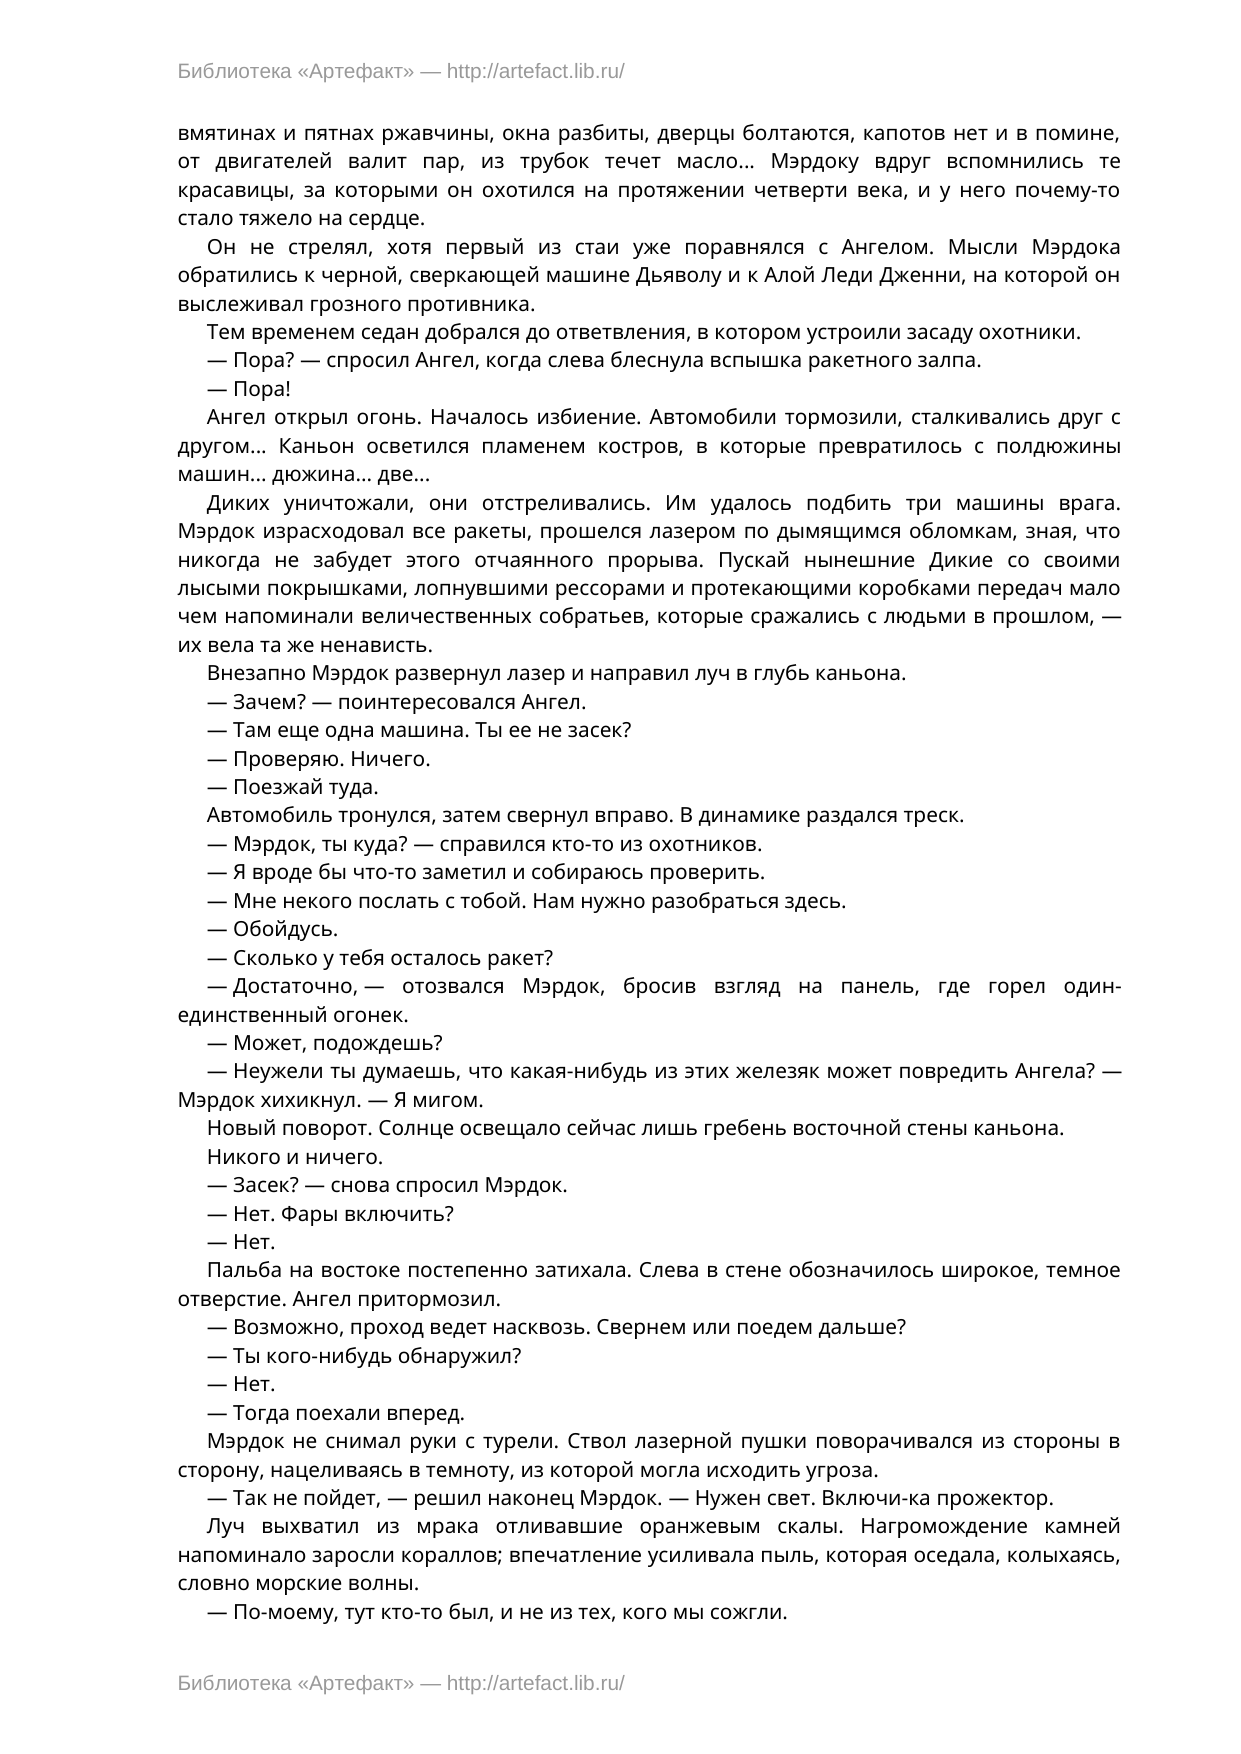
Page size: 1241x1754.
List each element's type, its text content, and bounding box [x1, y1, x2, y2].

text — Возможно, проход ведет насквозь. Свернем или поедем дальше? [177, 1312, 1122, 1341]
text Никого и ничего. [177, 1142, 1122, 1170]
text — Так не пойдет, — решил наконец Мэрдок. — Нужен свет. Включи-ка прожектор. [177, 1483, 1122, 1512]
text Диких уничтожали, они отстреливались. Им удалось подбить три машины врага. Мэрдок израсходовал все ракеты, прошелся лазером по дымящимся обломкам, зная, что никогда не забудет этого отчаянного прорыва. Пускай нынешние Дикие со своими лысыми покрышками, лопнувшими рессорами и протекающими коробками передач мало чем напоминали величественных собратьев, которые сражались с людьми в прошлом, — их вела та же ненависть. [177, 488, 1122, 658]
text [177, 118, 1122, 232]
text — Мэрдок, ты куда? — справился кто-то из охотников. [177, 829, 1122, 857]
text Ангел открыл огонь. Началось избиение. Автомобили тормозили, сталкивались друг с другом... Каньон осветился пламенем костров, в которые превратилось с полдюжины машин... дюжина... две... [177, 402, 1122, 488]
text — Неужели ты думаешь, что какая-нибудь из этих железяк может повредить Ангела? — Мэрдок хихикнул. — Я мигом. [177, 1057, 1122, 1113]
text — Поезжай туда. [177, 772, 1122, 801]
text — Тогда поехали вперед. [177, 1398, 1122, 1426]
text — Может, подождешь? [177, 1028, 1122, 1057]
text — Пора? — спросил Ангел, когда слева блеснула вспышка ракетного залпа. [177, 346, 1122, 374]
text Луч выхватил из мрака отливавшие оранжевым скалы. Нагромождение камней напоминало заросли кораллов; впечатление усиливала пыль, которая оседала, колыхаясь, словно морские волны. [177, 1512, 1122, 1597]
text Тем временем седан добрался до ответвления, в котором устроили засаду охотники. [177, 317, 1122, 346]
text Внезапно Мэрдок развернул лазер и направил луч в глубь каньона. [177, 658, 1122, 687]
text — Нет. [177, 1227, 1122, 1256]
text — Достаточно, — отозвался Мэрдок, бросив взгляд на панель, где горел один-единственный огонек. [177, 971, 1122, 1028]
text Новый поворот. Солнце освещало сейчас лишь гребень восточной стены каньона. [177, 1113, 1122, 1142]
text Автомобиль тронулся, затем свернул вправо. В динамике раздался треск. [177, 801, 1122, 829]
text — Пора! [177, 374, 1122, 402]
text Мэрдок не снимал руки с турели. Ствол лазерной пушки поворачивался из стороны в сторону, нацеливаясь в темноту, из которой могла исходить угроза. [177, 1426, 1122, 1483]
text — Обойдусь. [177, 914, 1122, 943]
text Пальба на востоке постепенно затихала. Слева в стене обозначилось широкое, темное отверстие. Ангел притормозил. [177, 1256, 1122, 1312]
text — Зачем? — поинтересовался Ангел. [177, 687, 1122, 715]
text — По-моему, тут кто-то был, и не из тех, кого мы сожгли. [177, 1597, 1122, 1625]
text — Там еще одна машина. Ты ее не засек? [177, 715, 1122, 744]
text — Я вроде бы что-то заметил и собираюсь проверить. [177, 857, 1122, 886]
text — Мне некого послать с тобой. Нам нужно разобраться здесь. [177, 886, 1122, 914]
text — Нет. [177, 1369, 1122, 1398]
text — Нет. Фары включить? [177, 1199, 1122, 1227]
text — Сколько у тебя осталось ракет? [177, 943, 1122, 971]
text — Засек? — снова спросил Мэрдок. [177, 1170, 1122, 1199]
text — Проверяю. Ничего. [177, 744, 1122, 772]
text Он не стрелял, хотя первый из стаи уже поравнялся с Ангелом. Мысли Мэрдока обратились к черной, сверкающей машине Дьяволу и к Алой Леди Дженни, на которой он выслеживал грозного противника. [177, 232, 1122, 317]
text — Ты кого-нибудь обнаружил? [177, 1341, 1122, 1369]
